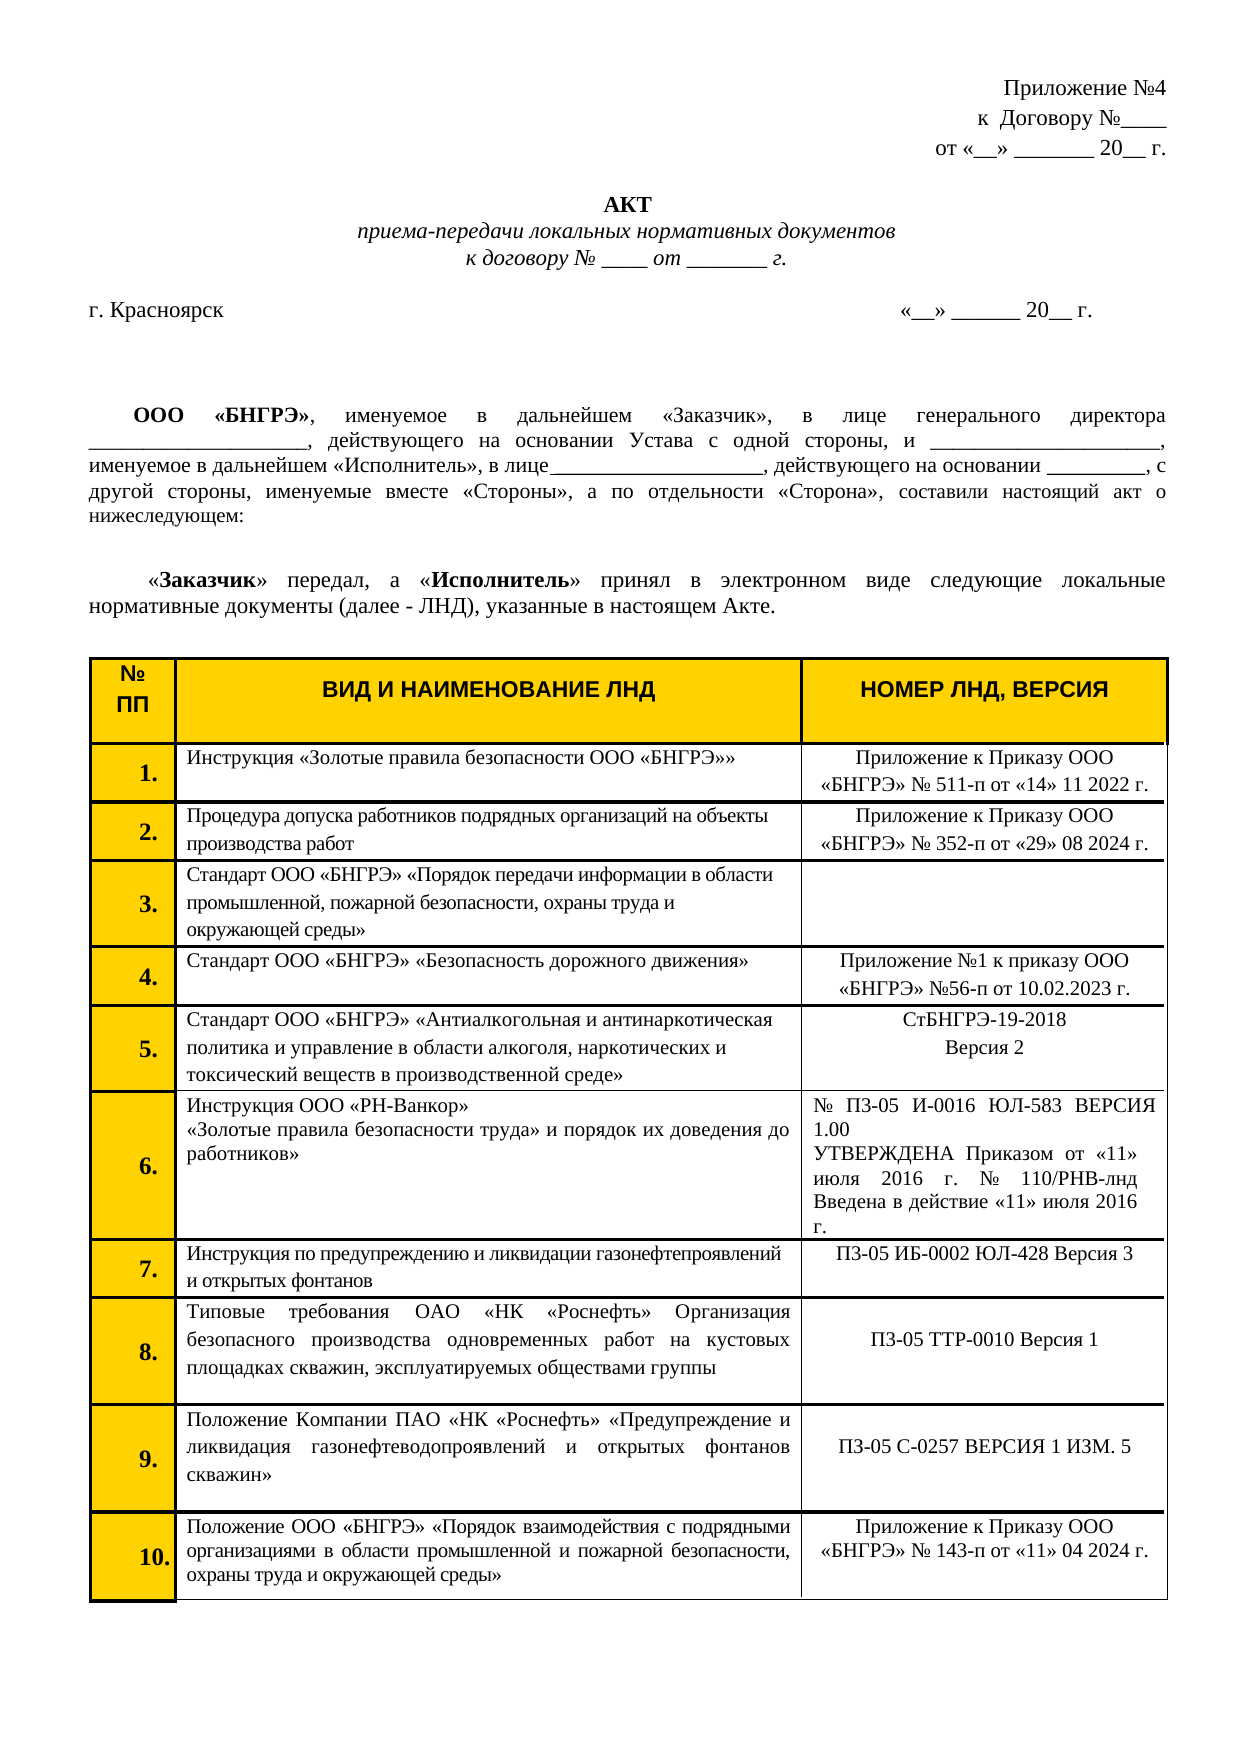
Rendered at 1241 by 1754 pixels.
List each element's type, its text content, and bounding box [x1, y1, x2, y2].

table_cell [802, 859, 1167, 945]
table_cell [92, 1007, 174, 1090]
table_cell [92, 862, 174, 945]
table_header Номер ЛНД, версия [803, 660, 1166, 742]
table_cell Положение ООО «БНГРЭ» «Порядок взаимодействия с подрядными организациями в области промышленной и пожарной безопасности, охраны труда и окружающей среды» [177, 1514, 802, 1599]
table_cell Приложение к Приказу ООО «БНГРЭ» № 352-п от «29» 08 2024 г. [802, 800, 1167, 859]
text «Заказчик» передал, а «Исполнитель» принял в электронном виде следующие локальные нормативные документы (далее - ЛНД), указанные в настоящем Акте. [89, 566, 1166, 618]
text к договору № ____ от _______ г. [89, 243, 1166, 270]
table_cell [92, 745, 174, 800]
text Приложение №4 [89, 74, 1166, 100]
text от «__» _______ 20__ г. [89, 134, 1166, 161]
text г. Красноярск «__» ______ 20__ г. [89, 296, 1166, 323]
table_cell Стандарт ООО «БНГРЭ» «Антиалкогольная и антинаркотическая политика и управление в области алкоголя, наркотических и токсический веществ в производственной среде» [177, 1007, 801, 1090]
table_cell Инструкция «Золотые правила безопасности ООО «БНГРЭ»» [177, 745, 801, 800]
table_cell Стандарт ООО «БНГРЭ» «Безопасность дорожного движения» [177, 948, 801, 1004]
table_cell [92, 804, 174, 859]
table_cell Стандарт ООО «БНГРЭ» «Порядок передачи информации в области промышленной, пожарной безопасности, охраны труда и окружающей среды» [177, 862, 801, 945]
table_cell Инструкция по предупреждению и ликвидации газонефтепроявлений и открытых фонтанов [177, 1241, 801, 1296]
table_cell [92, 1406, 174, 1510]
table_cell [92, 1299, 174, 1403]
table_cell [92, 1093, 174, 1238]
table_cell Процедура допуска работников подрядных организаций на объекты производства работ [177, 804, 801, 859]
table_cell П3-05 ТТР-0010 Версия 1 [802, 1296, 1167, 1403]
text ООО «БНГРЭ», именуемое в дальнейшем «Заказчик», в лице генерального директора ____________________, действующего на основании Устава с одной стороны, и _____________________, именуемое в дальнейшем «Исполнитель», в лице ___________________, действующего на основании _________, с другой стороны, именуемые вместе «Стороны», а по отдельности «Сторона», составили настоящий акт о нижеследующем: [89, 402, 1166, 527]
table_cell Приложение №1 к приказу ООО «БНГРЭ» №56-п от 10.02.2023 г. [802, 945, 1167, 1004]
text АКТ [89, 191, 1166, 217]
table_cell [92, 948, 174, 1004]
table_cell № П3-05 И-0016 ЮЛ-583 ВЕРСИЯ 1.00 УТВЕРЖДЕНА Приказом от «11» июля 2016 г. № 110/РНВ-лнд Введена в действие «11» июля 2016 г. [802, 1090, 1167, 1238]
table_cell Инструкция ООО «РН-Ванкор» «Золотые правила безопасности труда» и порядок их доведения до работников» [177, 1091, 801, 1238]
table_cell П3-05 ИБ-0002 ЮЛ-428 Версия 3 [802, 1238, 1167, 1296]
table_cell [92, 1514, 174, 1599]
table_cell ПЗ-05 С-0257 ВЕРСИЯ 1 ИЗМ. 5 [802, 1403, 1167, 1510]
text к Договору №____ [89, 104, 1166, 130]
table_header № пп [92, 660, 174, 742]
table_cell Положение Компании ПАО «НК «Роснефть» «Предупреждение и ликвидация газонефтеводопроявлений и открытых фонтанов скважин» [177, 1406, 801, 1510]
table_cell Приложение к Приказу ООО «БНГРЭ» № 143-п от «11» 04 2024 г. [802, 1510, 1167, 1599]
table_cell [92, 1241, 174, 1296]
table_cell Приложение к Приказу ООО «БНГРЭ» № 511-п от «14» 11 2022 г. [802, 742, 1167, 800]
table_header Вид и наименование ЛНД [177, 660, 800, 742]
table_cell СтБНГРЭ-19-2018 Версия 2 [802, 1004, 1167, 1090]
table_cell Типовые требования ОАО «НК «Роснефть» Организация безопасного производства одновременных работ на кустовых площадках скважин, эксплуатируемых обществами группы [177, 1299, 801, 1403]
text приема-передачи локальных нормативных документов [89, 217, 1166, 243]
